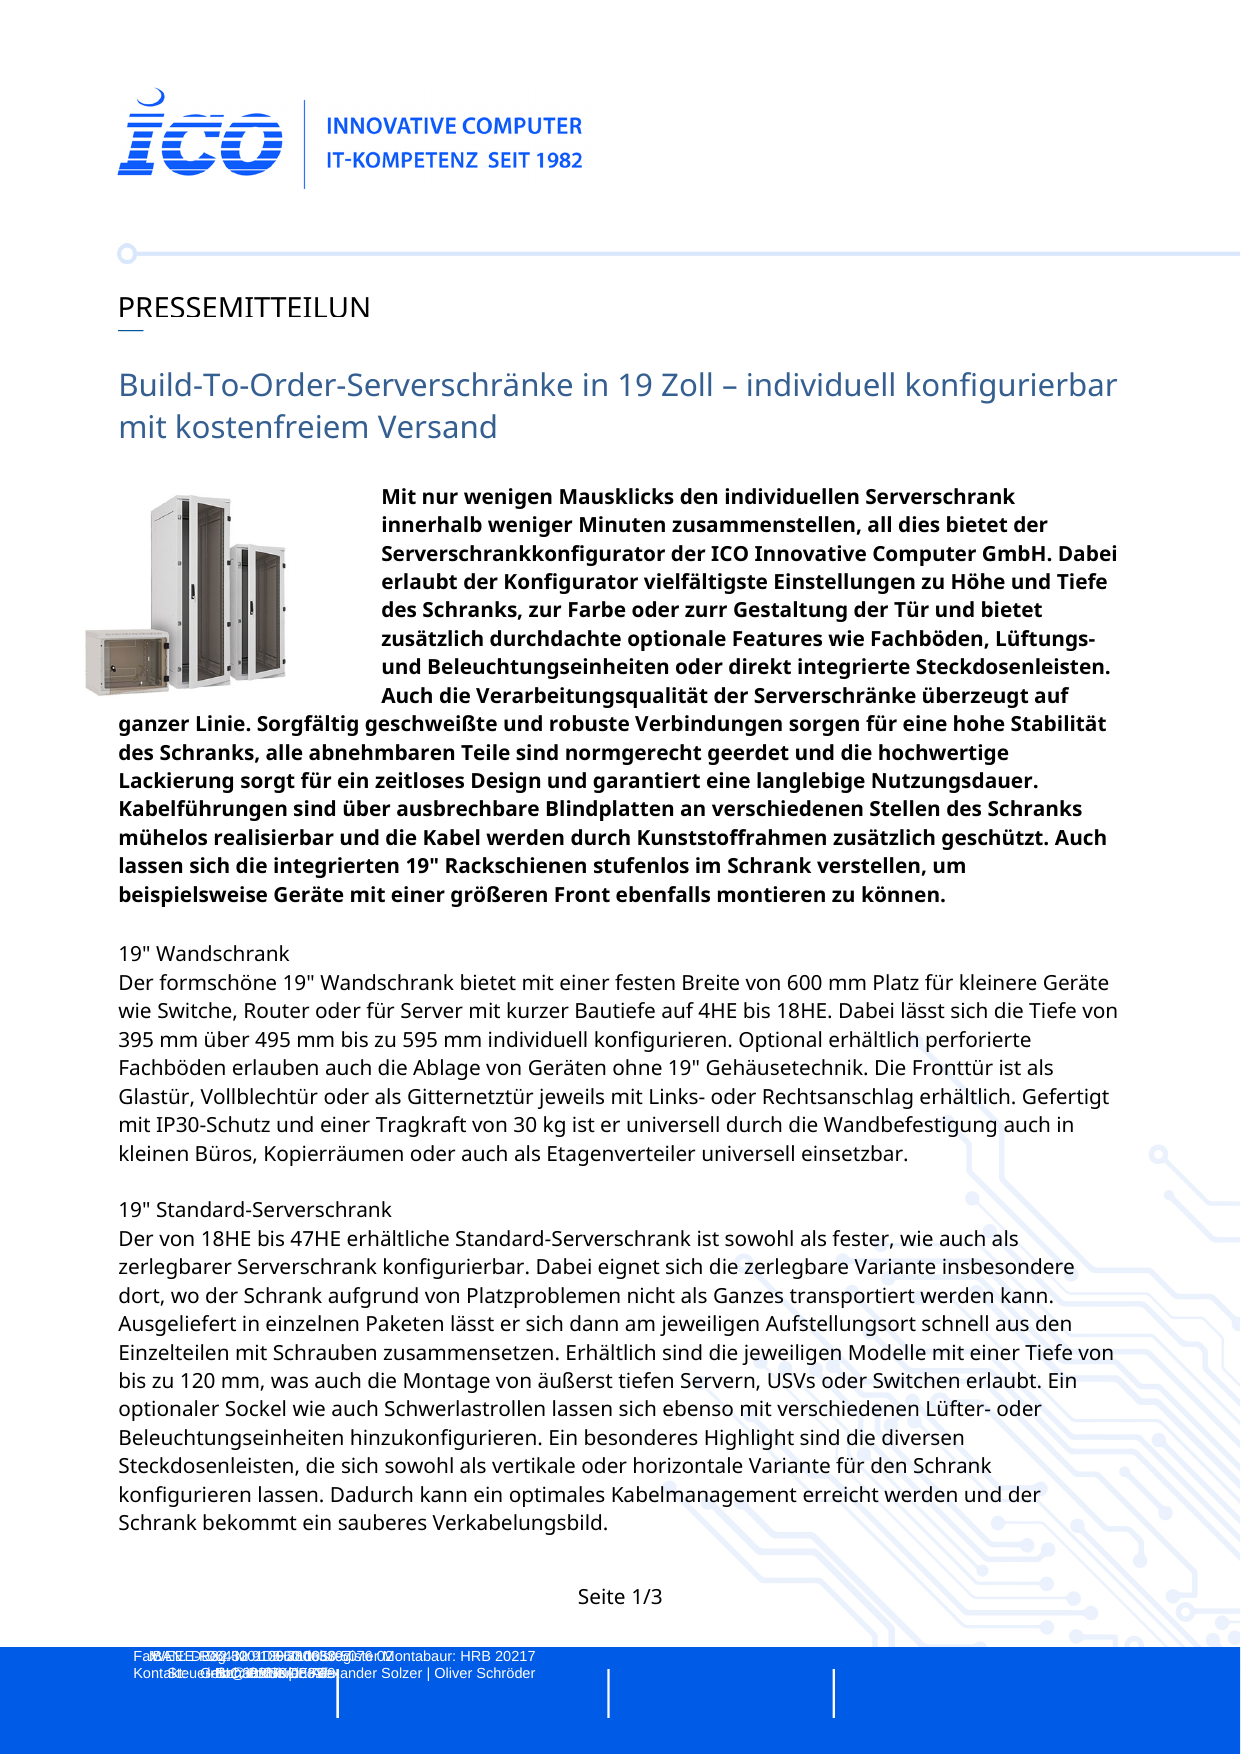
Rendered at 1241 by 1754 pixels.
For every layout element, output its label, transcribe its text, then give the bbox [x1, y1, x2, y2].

text 19" Standard-Serverschrank [118, 1196, 1122, 1224]
picture [111, 243, 1241, 264]
text Mit nur wenigen Mausklicks den individuellen Serverschrank innerhalb weniger Minuten zusammenstellen, all dies bietet der Serverschrankkonfigurator der ICO Innovative Computer GmbH. Dabei erlaubt der Konfigurator vielfältigste Einstellungen zu Höhe und Tiefe des Schranks, zur Farbe oder zurr Gestaltung der Tür und bietet zusätzlich durchdachte optionale Features wie Fachböden, Lüftungs- und Beleuchtungseinheiten oder direkt integrierte Steckdosenleisten. [118, 482, 1122, 681]
text 19" Wandschrank [118, 939, 1122, 968]
text Build-To-Order-Serverschränke in 19 Zoll – individuell konfigurierbar mit kostenfreiem Versand [118, 362, 1122, 448]
text Der formschöne 19" Wandschrank bietet mit einer festen Breite von 600 mm Platz für kleinere Geräte wie Switche, Router oder für Server mit kurzer Bautiefe auf 4HE bis 18HE. Dabei lässt sich die Tiefe von 395 mm über 495 mm bis zu 595 mm individuell konfigurieren. Optional erhältlich perforierte Fachböden erlauben auch die Ablage von Geräten ohne 19" Gehäusetechnik. Die Fronttür ist als Glastür, Vollblechtür oder als Gitternetztür jeweils mit Links- oder Rechtsanschlag erhältlich. Gefertigt mit IP30-Schutz und einer Tragkraft von 30 kg ist er universell durch die Wandbefestigung auch in kleinen Büros, Kopierräumen oder auch als Etagenverteiler universell einsetzbar. [118, 968, 1122, 1167]
picture [117, 87, 601, 190]
text Der von 18HE bis 47HE erhältliche Standard-Serverschrank ist sowohl als fester, wie auch als zerlegbarer Serverschrank konfigurierbar. Dabei eignet sich die zerlegbare Variante insbesondere dort, wo der Schrank aufgrund von Platzproblemen nicht als Ganzes transportiert werden kann. Ausgeliefert in einzelnen Paketen lässt er sich dann am jeweiligen Aufstellungsort schnell aus den Einzelteilen mit Schrauben zusammensetzen. Erhältlich sind die jeweiligen Modelle mit einer Tiefe von bis zu 120 mm, was auch die Montage von äußerst tiefen Servern, USVs oder Switchen erlaubt. Ein optionaler Sockel wie auch Schwerlastrollen lassen sich ebenso mit verschiedenen Lüfter- oder Beleuchtungseinheiten hinzukonfigurieren. Ein besonderes Highlight sind die diversen Steckdosenleisten, die sich sowohl als vertikale oder horizontale Variante für den Schrank konfigurieren lassen. Dadurch kann ein optimales Kabelmanagement erreicht werden und der Schrank bekommt ein sauberes Verkabelungsbild. [118, 1224, 1122, 1537]
picture [18, 492, 363, 697]
text Auch die Verarbeitungsqualität der Serverschränke überzeugt auf ganzer Linie. Sorgfältig geschweißte und robuste Verbindungen sorgen für eine hohe Stabilität des Schranks, alle abnehmbaren Teile sind normgerecht geerdet und die hochwertige Lackierung sorgt für ein zeitloses Design und garantiert eine langlebige Nutzungsdauer. Kabelführungen sind über ausbrechbare Blindplatten an verschiedenen Stellen des Schranks mühelos realisierbar und die Kabel werden durch Kunststoffrahmen zusätzlich geschützt. Auch lassen sich die integrierten 19" Rackschienen stufenlos im Schrank verstellen, um beispielsweise Geräte mit einer größeren Front ebenfalls montieren zu können. [118, 681, 1122, 908]
picture [0, 1033, 1241, 1754]
